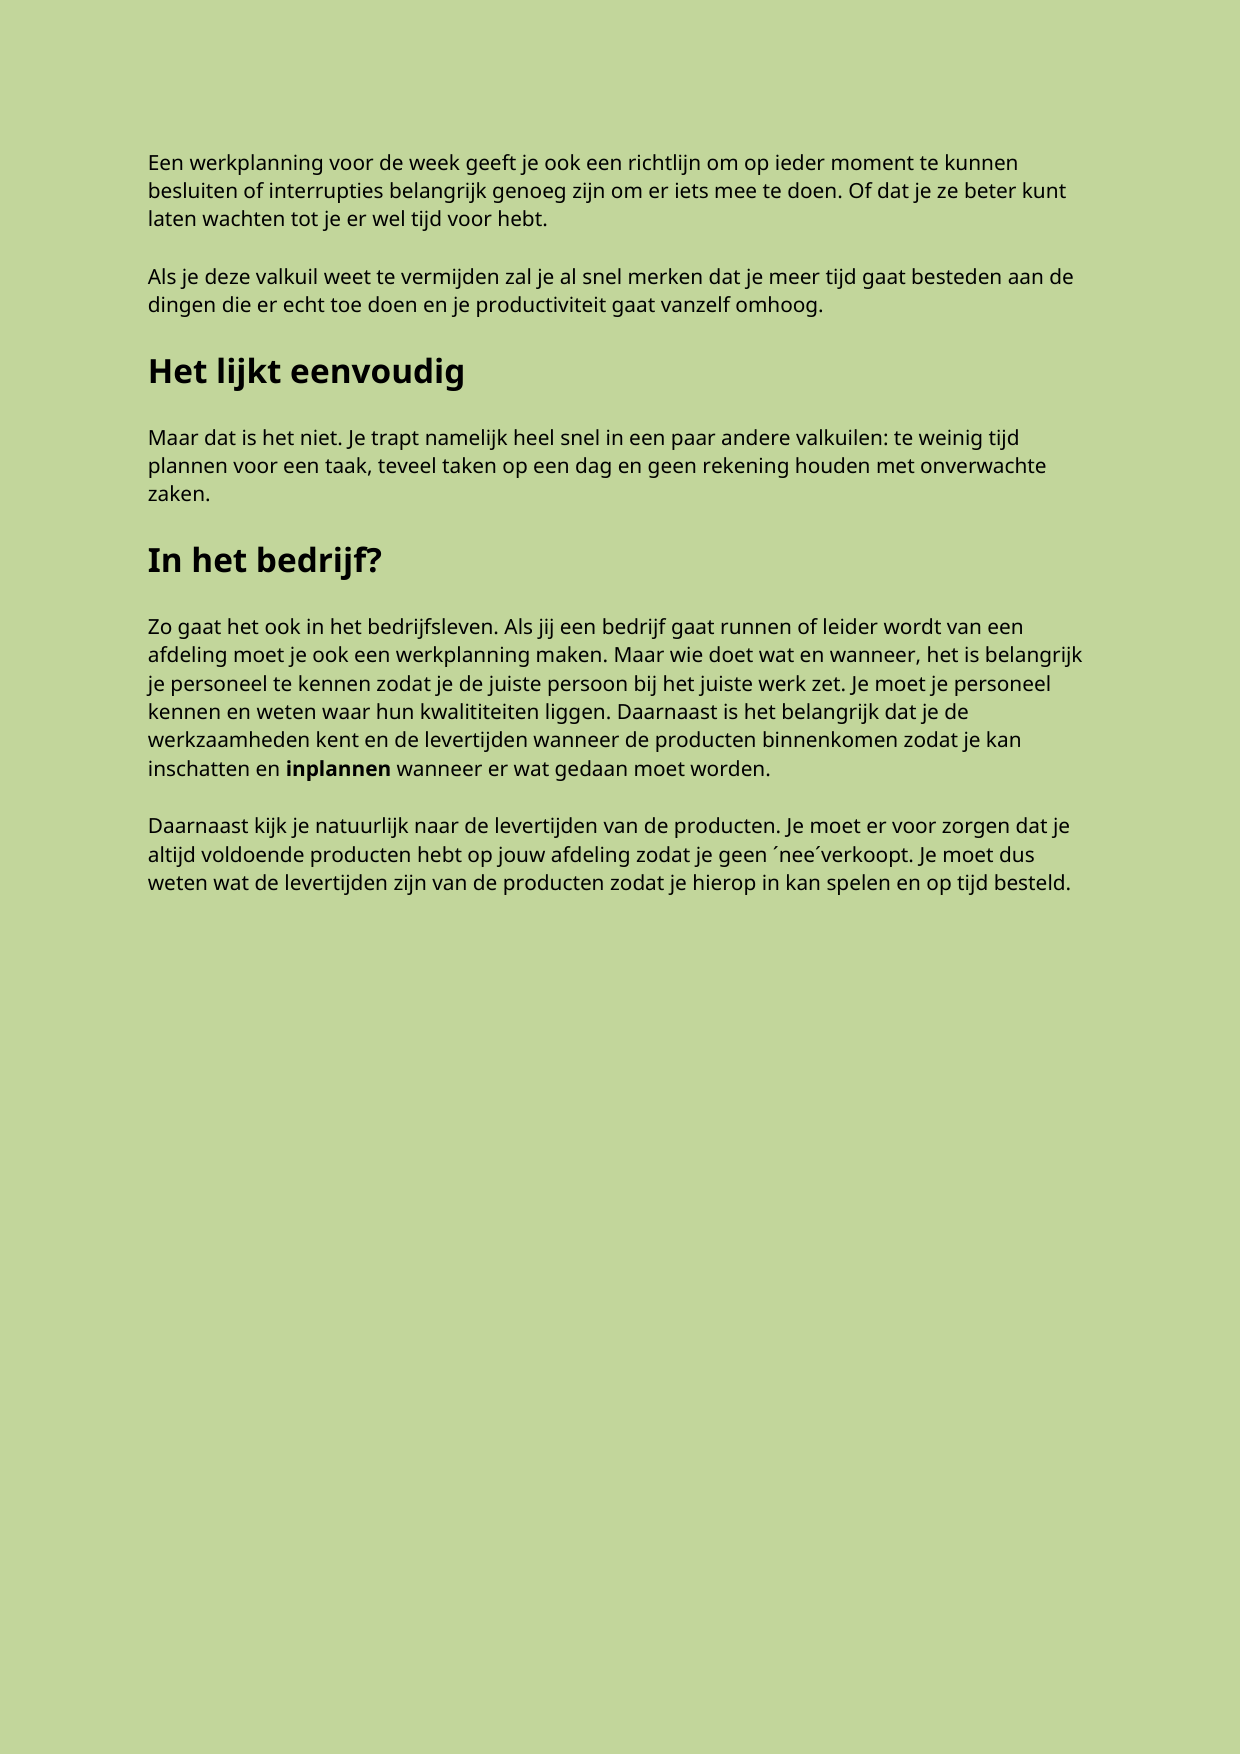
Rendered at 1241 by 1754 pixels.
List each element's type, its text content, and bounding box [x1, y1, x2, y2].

text Daarnaast kijk je natuurlijk naar de levertijden van de producten. Je moet er voor zorgen dat je altijd voldoende producten hebt op jouw afdeling zodat je geen ´nee´verkoopt. Je moet dus weten wat de levertijden zijn van de producten zodat je hierop in kan spelen en op tijd besteld. [148, 812, 1093, 897]
text Als je deze valkuil weet te vermijden zal je al snel merken dat je meer tijd gaat besteden aan de dingen die er echt toe doen en je productiviteit gaat vanzelf omhoog. [148, 262, 1093, 319]
text Maar dat is het niet. Je trapt namelijk heel snel in een paar andere valkuilen: te weinig tijd plannen voor een taak, teveel taken op een dag en geen rekening houden met onverwachte zaken. [148, 423, 1093, 508]
text Het lijkt eenvoudig [148, 348, 1093, 393]
text Een werkplanning voor de week geeft je ook een richtlijn om op ieder moment te kunnen besluiten of interrupties belangrijk genoeg zijn om er iets mee te doen. Of dat je ze beter kunt laten wachten tot je er wel tijd voor hebt. [148, 148, 1093, 233]
text Zo gaat het ook in het bedrijfsleven. Als jij een bedrijf gaat runnen of leider wordt van een afdeling moet je ook een werkplanning maken. Maar wie doet wat en wanneer, het is belangrijk je personeel te kennen zodat je de juiste persoon bij het juiste werk zet. Je moet je personeel kennen en weten waar hun kwalititeiten liggen. Daarnaast is het belangrijk dat je de werkzaamheden kent en de levertijden wanneer de producten binnenkomen zodat je kan inschatten en inplannen wanneer er wat gedaan moet worden. [148, 612, 1093, 782]
text In het bedrijf? [148, 537, 1093, 583]
